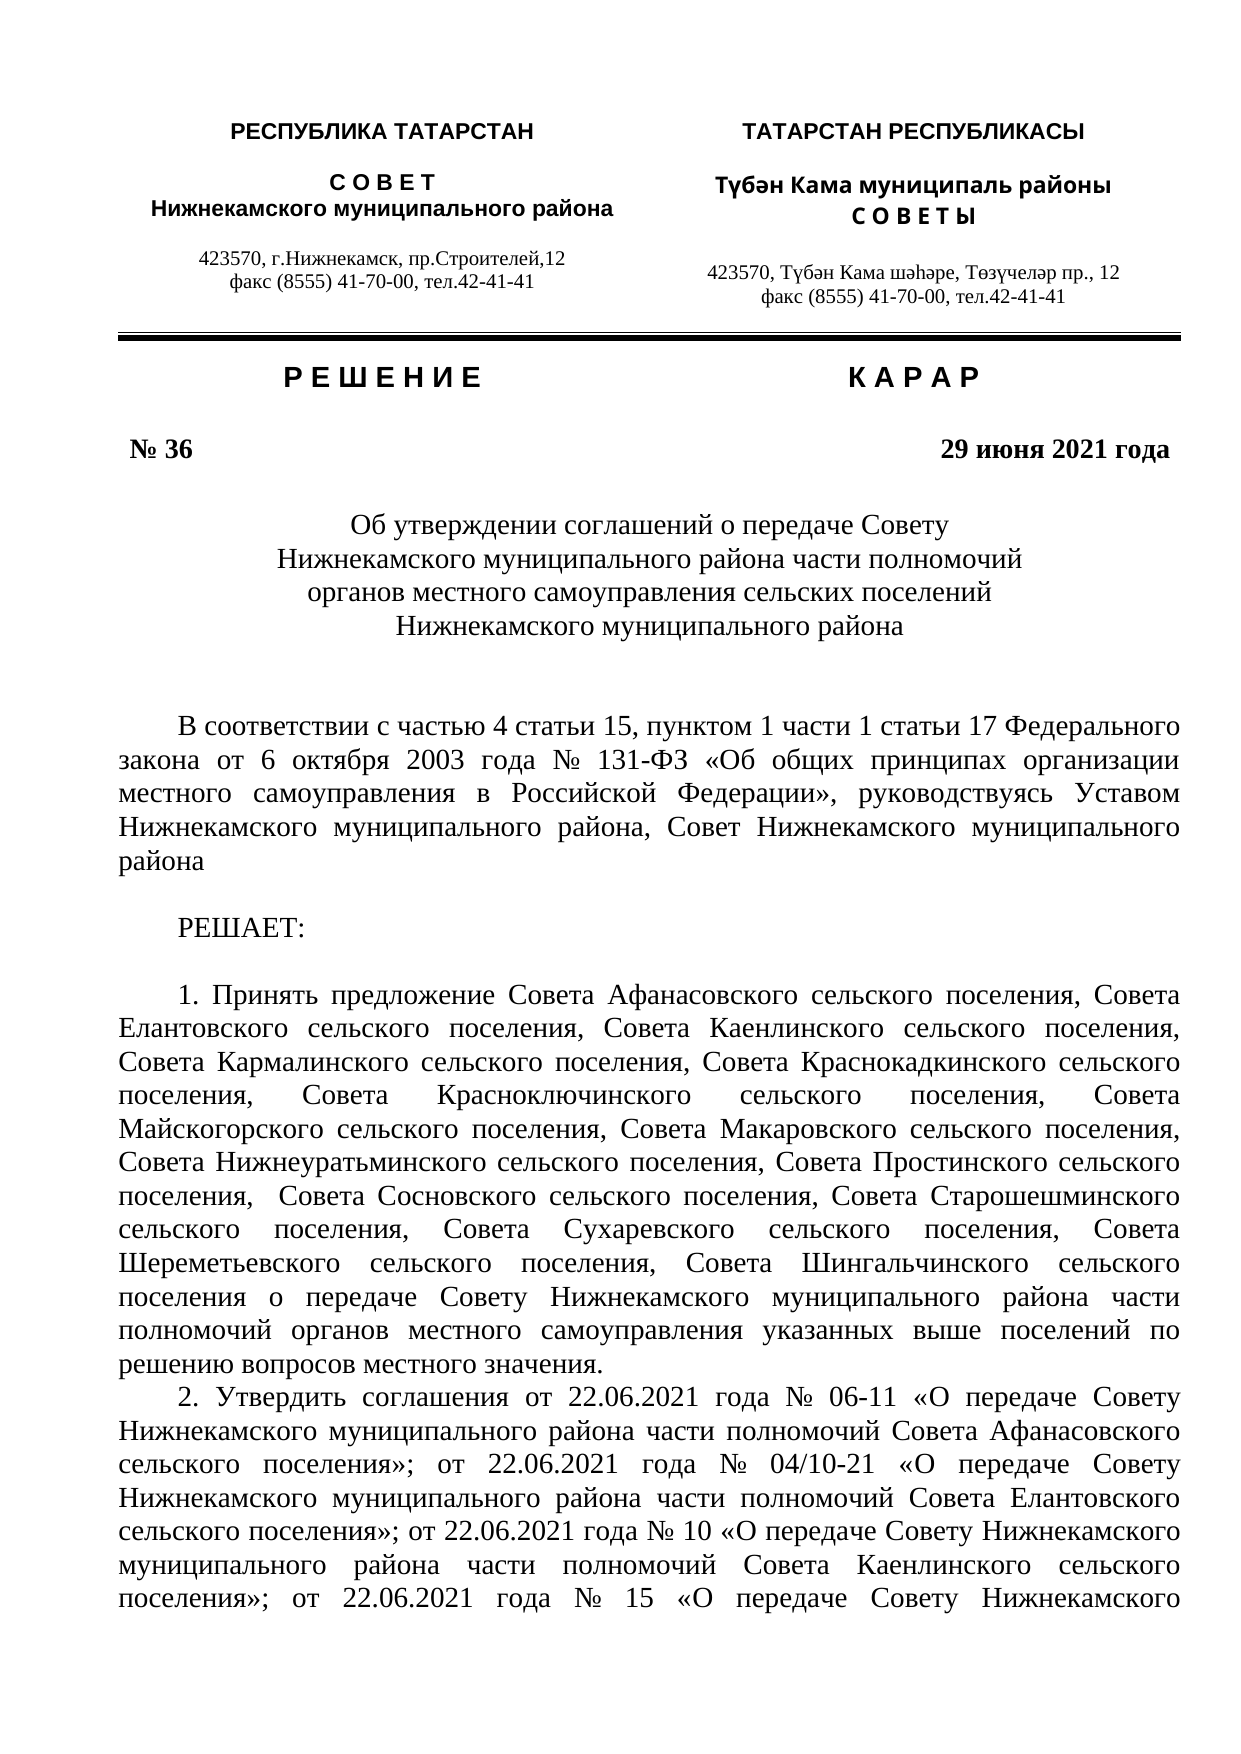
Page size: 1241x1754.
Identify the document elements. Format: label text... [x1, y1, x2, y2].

text В соответствии с частью 4 статьи 15, пунктом 1 части 1 статьи 17 Федерального закона от 6 октября 2003 года № 131-ФЗ «Об общих принципах организации местного самоуправления в Российской Федерации», руководствуясь Уставом Нижнекамского муниципального района, Совет Нижнекамского муниципального района [118, 708, 1181, 876]
table_cell К А Р А Р [646, 341, 1181, 432]
text РЕШАЕТ: [118, 910, 1181, 943]
table_cell № 36 [118, 432, 646, 474]
title органов местного самоуправления сельских поселений [118, 574, 1181, 608]
table_header РЕСПУБЛИКА ТАТАРСТАН С О В Е Т Нижнекамского муниципального района .Нижнекамск, пр.Строителей,12 факс (8555) 41-70-00, тел.42-41-41 [118, 118, 646, 332]
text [118, 1379, 1181, 1614]
text 1. Принять предложение Совета Афанасовского сельского поселения, Совета Елантовского сельского поселения, Совета Каенлинского сельского поселения, Совета Кармалинского сельского поселения, Совета Краснокадкинского сельского поселения, Совета Красноключинского сельского поселения, Совета Майскогорского сельского поселения, Совета Макаровского сельского поселения, Совета Нижнеуратьминского сельского поселения, Совета Простинского сельского поселения, Совета Сосновского сельского поселения, Совета Старошешминского сельского поселения, Совета Сухаревского сельского поселения, Совета Шереметьевского сельского поселения, Совета Шингальчинского сельского поселения о передаче Совету Нижнекамского муниципального района части полномочий органов местного самоуправления указанных выше поселений по решению вопросов местного значения. [118, 977, 1181, 1379]
table_cell 29 июня 2021 года [646, 432, 1181, 474]
title Нижнекамского муниципального района [118, 608, 1181, 641]
table_cell Р Е Ш Е Н И Е [118, 341, 646, 432]
title Нижнекамского муниципального района части полномочий [118, 541, 1181, 574]
table_header ТАТАРСТАН РЕСПУБЛИКАСЫ Түбән Кама муниципаль районы С О В Е Т Ы 423570, Түбән Кама шәһәре, Төзүчеләр пр., 12 факс (8555) 41-70-00, тел.42-41-41 [646, 118, 1181, 332]
title Об утверждении соглашений о передаче Совету [118, 507, 1181, 541]
